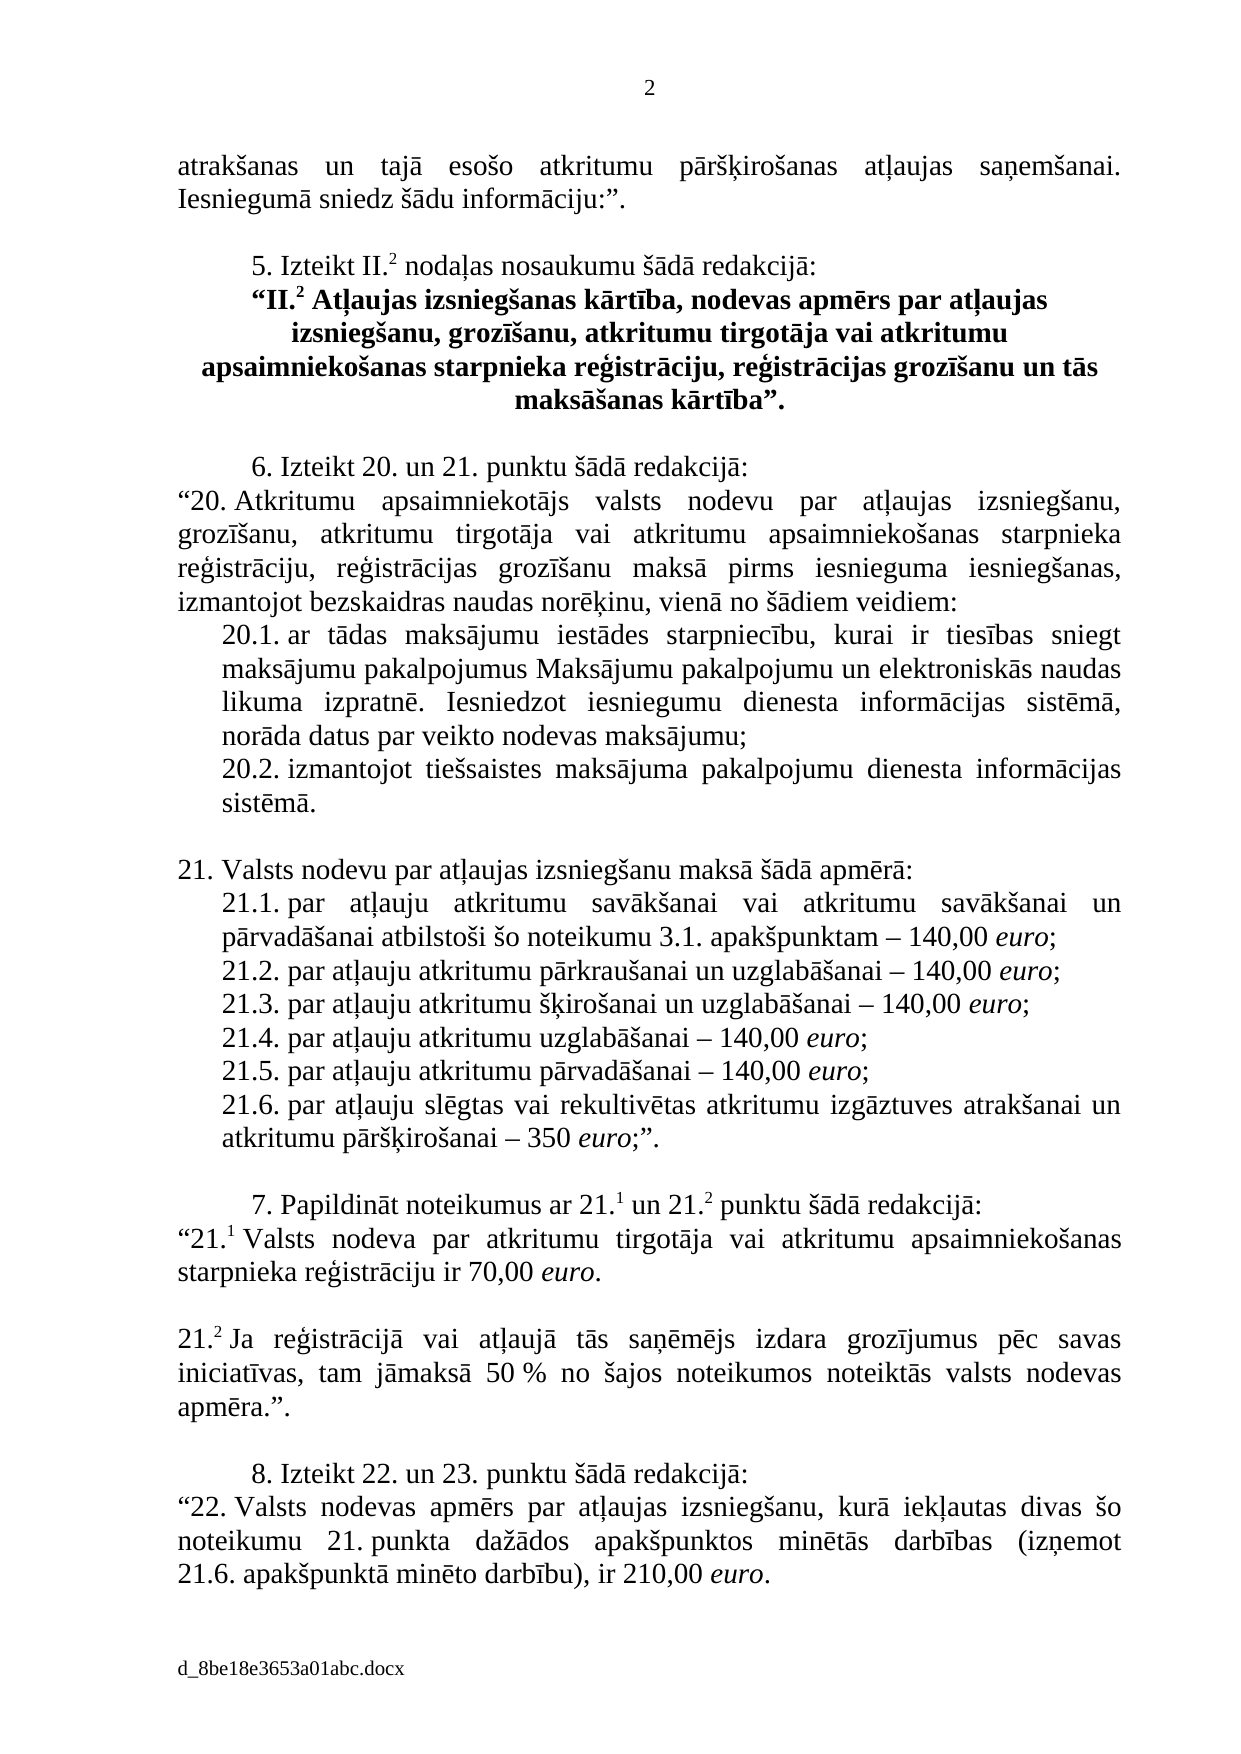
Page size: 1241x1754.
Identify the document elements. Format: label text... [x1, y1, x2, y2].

title 21. Valsts nodevu par atļaujas izsniegšanu maksā šādā apmērā: [177, 852, 1122, 886]
title “22. Valsts nodevas apmērs par atļaujas izsniegšanu, kurā iekļautas divas šo noteikumu 21. punkta dažādos apakšpunktos minētās darbības (izņemot 21.6. apakšpunktā minēto darbību), ir 210,00 euro. [177, 1489, 1122, 1590]
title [177, 148, 1122, 215]
title 21.2 Ja reģistrācijā vai atļaujā tās saņēmējs izdara grozījumus pēc savas iniciatīvas, tam jāmaksā 50 % no šajos noteikumos noteiktās valsts nodevas apmēra.”. [177, 1322, 1122, 1422]
title 6. Izteikt 20. un 21. punktu šādā redakcijā: [177, 449, 1122, 483]
text 20.1. ar tādas maksājumu iestādes starpniecību, kurai ir tiesības sniegt maksājumu pakalpojumus Maksājumu pakalpojumu un elektroniskās naudas likuma izpratnē. Iesniedzot iesniegumu dienesta informācijas sistēmā, norāda datus par veikto nodevas maksājumu; [222, 617, 1122, 751]
text “20. Atkritumu apsaimniekotājs valsts nodevu par atļaujas izsniegšanu, grozīšanu, atkritumu tirgotāja vai atkritumu apsaimniekošanas starpnieka reģistrāciju, reģistrācijas grozīšanu maksā pirms iesnieguma iesniegšanas, izmantojot bezskaidras naudas norēķinu, vienā no šādiem veidiem: [177, 483, 1122, 617]
title 5. Izteikt II.2 nodaļas nosaukumu šādā redakcijā: [177, 248, 1122, 282]
text 20.2. izmantojot tiešsaistes maksājuma pakalpojumu dienesta informācijas sistēmā. [222, 751, 1122, 818]
title 21.4. par atļauju atkritumu uzglabāšanai – 140,00 euro; [222, 1020, 1122, 1053]
title 7. Papildināt noteikumus ar 21.1 un 21.2 punktu šādā redakcijā: [177, 1187, 1122, 1221]
title 21.2. par atļauju atkritumu pārkraušanai un uzglabāšanai – 140,00 euro; [222, 953, 1122, 986]
title 21.3. par atļauju atkritumu šķirošanai un uzglabāšanai – 140,00 euro; [222, 986, 1122, 1020]
title “II.2 Atļaujas izsniegšanas kārtība, nodevas apmērs par atļaujas izsniegšanu, grozīšanu, atkritumu tirgotāja vai atkritumu apsaimniekošanas starpnieka reģistrāciju, reģistrācijas grozīšanu un tās maksāšanas kārtība”. [177, 282, 1122, 416]
title 21.6. par atļauju slēgtas vai rekultivētas atkritumu izgāztuves atrakšanai un atkritumu pāršķirošanai – 350 euro;”. [222, 1087, 1122, 1154]
title 8. Izteikt 22. un 23. punktu šādā redakcijā: [177, 1456, 1122, 1489]
title 21.5. par atļauju atkritumu pārvadāšanai – 140,00 euro; [222, 1053, 1122, 1087]
title “21.1 Valsts nodeva par atkritumu tirgotāja vai atkritumu apsaimniekošanas starpnieka reģistrāciju ir 70,00 euro. [177, 1221, 1122, 1288]
title 21.1. par atļauju atkritumu savākšanai vai atkritumu savākšanai un pārvadāšanai atbilstoši šo noteikumu 3.1. apakšpunktam – 140,00 euro; [222, 886, 1122, 953]
